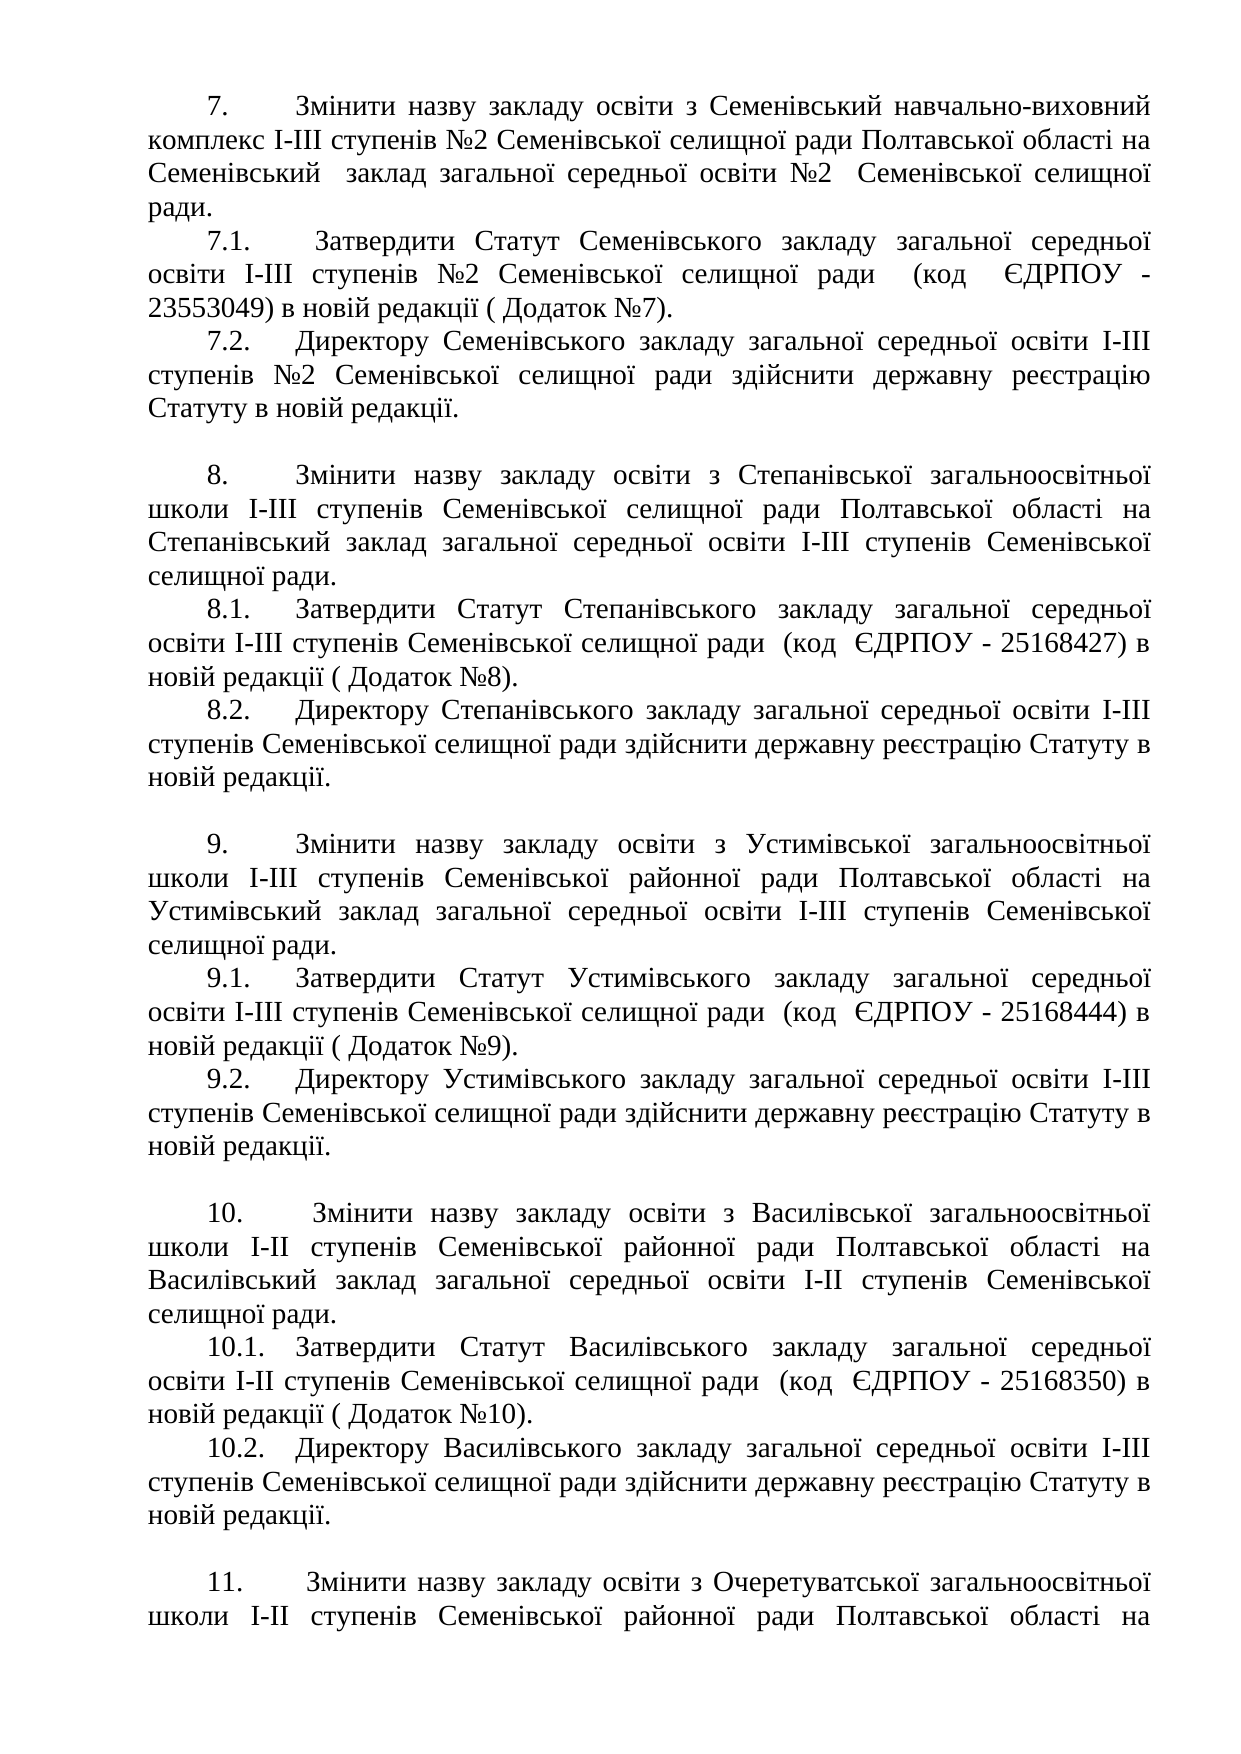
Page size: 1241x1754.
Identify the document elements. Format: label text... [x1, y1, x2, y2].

list Змінити назву закладу освіти з Устимівської загальноосвітньої школи І-ІІІ ступенів Семенівської районної ради Полтавської області на Устимівський заклад загальної середньої освіти І-ІІІ ступенів Семенівської селищної ради. [148, 826, 1152, 961]
list Затвердити Статут Василівського закладу загальної середньої освіти І-ІІ ступенів Семенівської селищної ради (код ЄДРПОУ - 25168350) в новій редакції ( Додаток №10). [148, 1329, 1152, 1430]
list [148, 1564, 1152, 1631]
list Затвердити Статут Устимівського закладу загальної середньої освіти І-ІІІ ступенів Семенівської селищної ради (код ЄДРПОУ - 25168444) в новій редакції ( Додаток №9). [148, 961, 1152, 1061]
list Змінити назву закладу освіти з Семенівський навчально-виховний комплекс І-ІІІ ступенів №2 Семенівської селищної ради Полтавської області на Семенівський заклад загальної середньої освіти №2 Семенівської селищної ради. [148, 88, 1152, 223]
list Директору Устимівського закладу загальної середньої освіти І-ІІІ ступенів Семенівської селищної ради здійснити державну реєстрацію Статуту в новій редакції. [148, 1061, 1152, 1162]
list Затвердити Статут Степанівського закладу загальної середньої освіти І-ІІІ ступенів Семенівської селищної ради (код ЄДРПОУ - 25168427) в новій редакції ( Додаток №8). [148, 592, 1152, 692]
list Змінити назву закладу освіти з Василівської загальноосвітньої школи І-ІІ ступенів Семенівської районної ради Полтавської області на Василівський заклад загальної середньої освіти І-ІІ ступенів Семенівської селищної ради. [148, 1195, 1152, 1329]
list Директору Василівського закладу загальної середньої освіти І-ІІІ ступенів Семенівської селищної ради здійснити державну реєстрацію Статуту в новій редакції. [148, 1430, 1152, 1531]
list Змінити назву закладу освіти з Степанівської загальноосвітньої школи І-ІІІ ступенів Семенівської селищної ради Полтавської області на Степанівський заклад загальної середньої освіти І-ІІІ ступенів Семенівської селищної ради. [148, 457, 1152, 592]
list Директору Семенівського закладу загальної середньої освіти І-ІІІ ступенів №2 Семенівської селищної ради здійснити державну реєстрацію Статуту в новій редакції. [148, 323, 1152, 424]
list Директору Степанівського закладу загальної середньої освіти І-ІІІ ступенів Семенівської селищної ради здійснити державну реєстрацію Статуту в новій редакції. [148, 692, 1152, 793]
list Затвердити Статут Семенівського закладу загальної середньої освіти І-ІІІ ступенів №2 Семенівської селищної ради (код ЄДРПОУ - 23553049) в новій редакції ( Додаток №7). [148, 223, 1152, 323]
